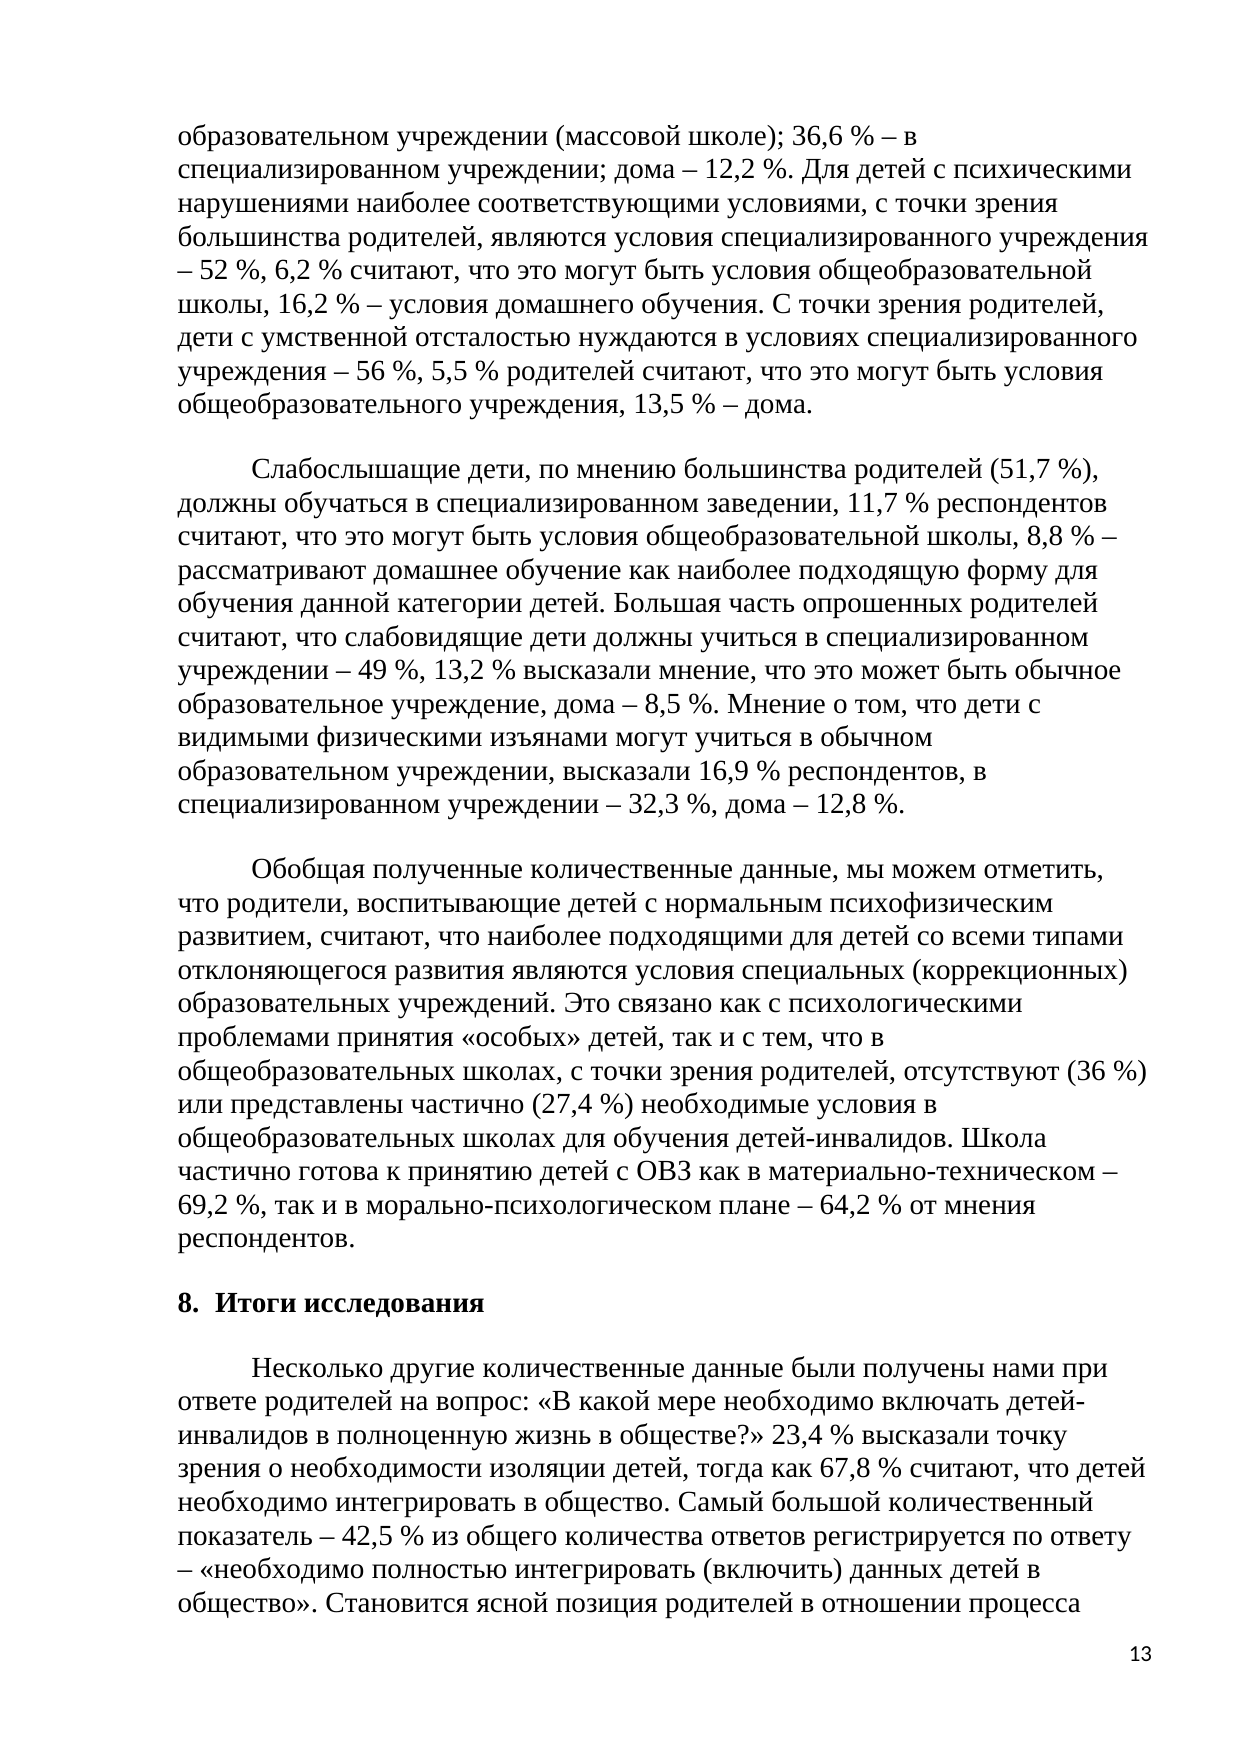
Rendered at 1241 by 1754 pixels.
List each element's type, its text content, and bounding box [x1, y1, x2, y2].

text Обобщая полученные количественные данные, мы можем отметить, что родители, воспитывающие детей с нормальным психофизическим развитием, считают, что наиболее подходящими для детей со всеми типами отклоняющегося развития являются условия специальных (коррекционных) образовательных учреждений. Это связано как с психологическими проблемами принятия «особых» детей, так и с тем, что в общеобразовательных школах, с точки зрения родителей, отсутствуют (36 %) или представлены частично (27,4 %) необходимые условия в общеобразовательных школах для обучения детей-инвалидов. Школа частично готова к принятию детей с ОВЗ как в материально-техническом – 69,2 %, так и в морально-психологическом плане – 64,2 % от мнения респондентов. [177, 851, 1152, 1254]
text Слабослышащие дети, по мнению большинства родителей (51,7 %), должны обучаться в специализированном заведении, 11,7 % респондентов считают, что это могут быть условия общеобразовательной школы, 8,8 % – рассматривают домашнее обучение как наиболее подходящую форму для обучения данной категории детей. Большая часть опрошенных родителей считают, что слабовидящие дети должны учиться в специализированном учреждении – 49 %, 13,2 % высказали мнение, что это может быть обычное образовательное учреждение, дома – 8,5 %. Мнение о том, что дети с видимыми физическими изъянами могут учиться в обычном образовательном учреждении, высказали 16,9 % респондентов, в специализированном учреждении – 32,3 %, дома – 12,8 %. [177, 451, 1152, 820]
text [177, 1350, 1152, 1618]
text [177, 118, 1152, 420]
list Итоги исследования [177, 1285, 1152, 1319]
